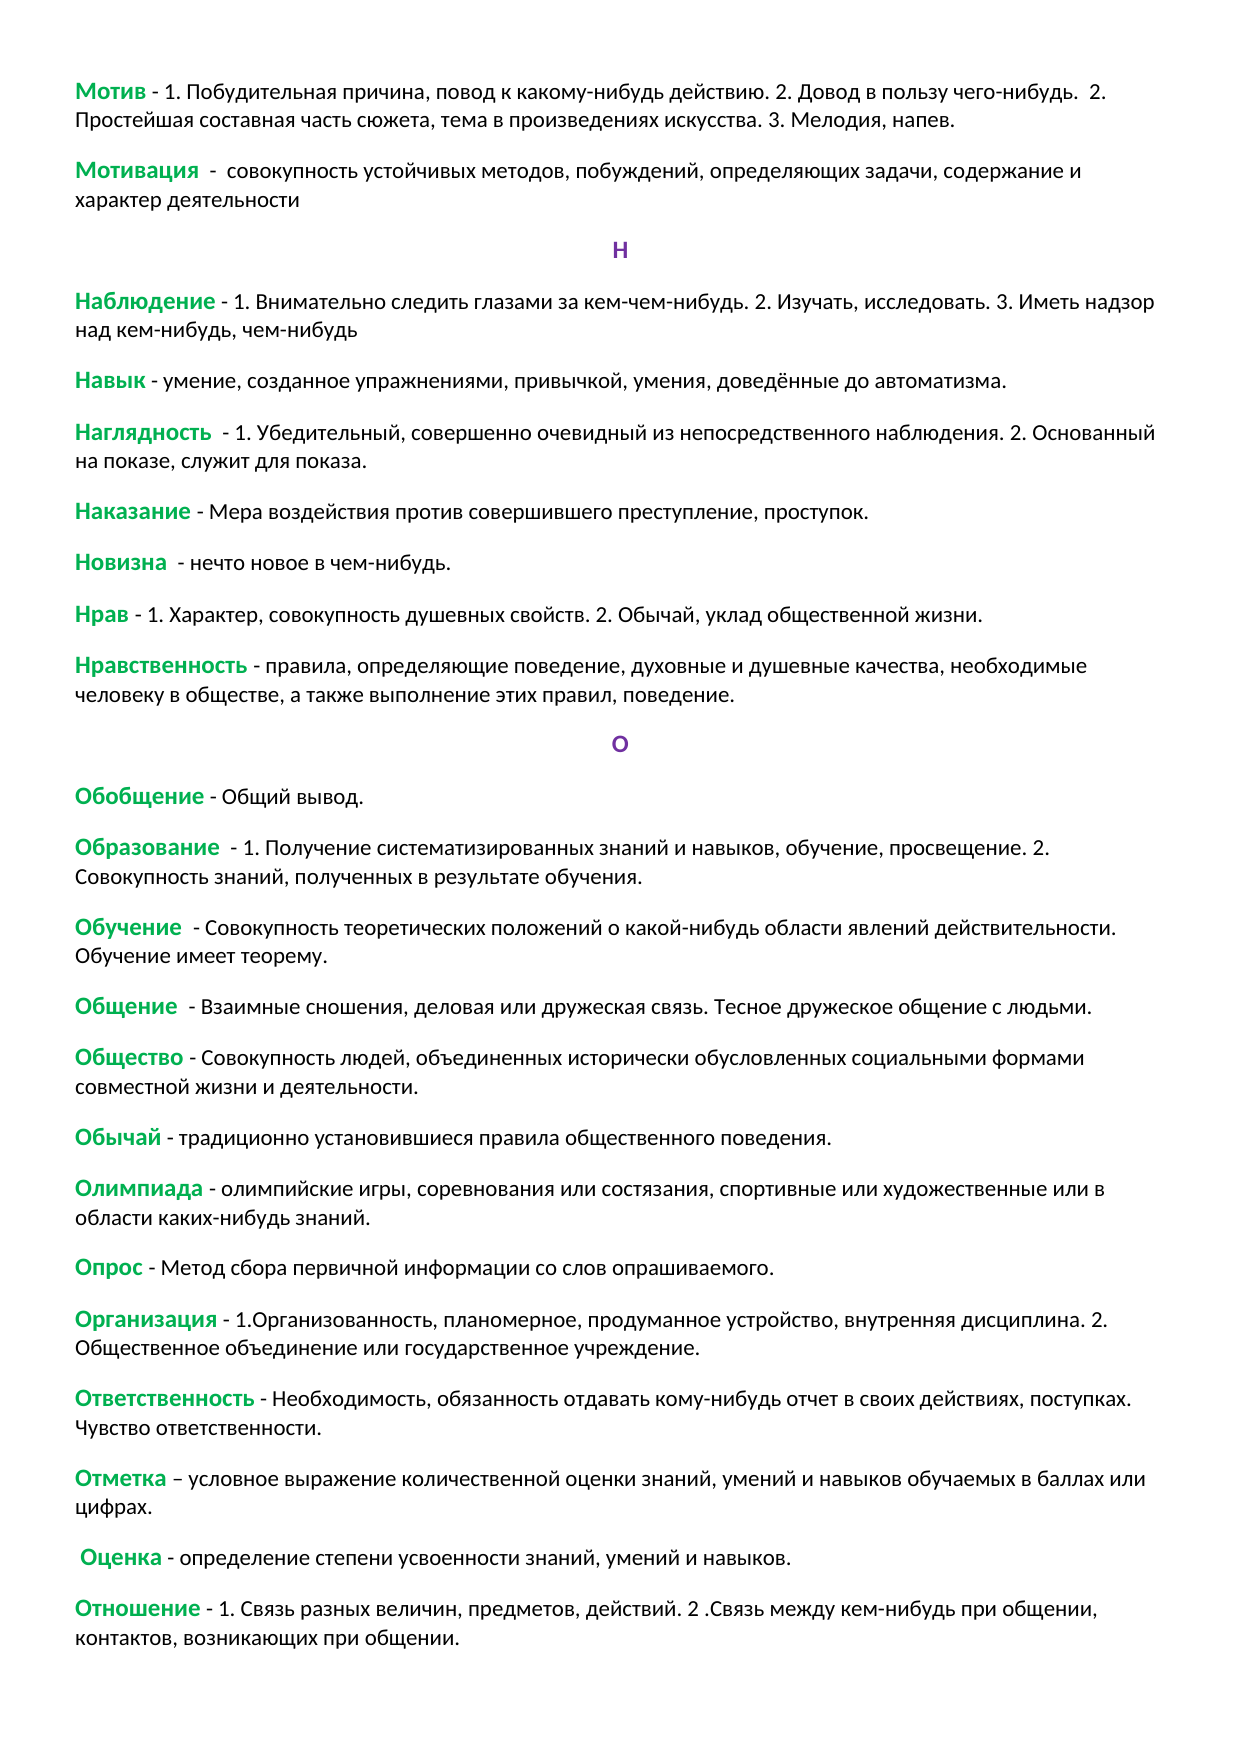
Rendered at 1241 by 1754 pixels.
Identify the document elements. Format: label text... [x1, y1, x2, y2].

text Нрав - 1. Характер, совокупность душевных свойств. 2. Обычай, уклад общественной жизни. [75, 598, 1165, 628]
text Общество - Совокупность людей, объединенных исторически обусловленных социальными формами совместной жизни и деятельности. [75, 1041, 1165, 1100]
text Обычай - традиционно установившиеся правила общественного поведения. [75, 1121, 1165, 1151]
text Навык - умение, созданное упражнениями, привычкой, умения, доведённые до автоматизма. [75, 364, 1165, 395]
text Отметка – условное выражение количественной оценки знаний, умений и навыков обучаемых в баллах или цифрах. [75, 1462, 1165, 1520]
text Образование - 1. Получение систематизированных знаний и навыков, обучение, просвещение. 2. Совокупность знаний, полученных в результате обучения. [75, 831, 1165, 890]
text Мотивация - совокупность устойчивых методов, побуждений, определяющих задачи, содержание и характер деятельности [75, 154, 1165, 213]
text Обучение - Совокупность теоретических положений о какой-нибудь области явлений действительности. Обучение имеет теорему. [75, 911, 1165, 969]
text Организация - 1.Организованность, планомерное, продуманное устройство, внутренняя дисциплина. 2. Общественное объединение или государственное учреждение. [75, 1303, 1165, 1361]
text Опрос - Метод сбора первичной информации со слов опрашиваемого. [75, 1252, 1165, 1282]
text Наглядность - 1. Убедительный, совершенно очевидный из непосредственного наблюдения. 2. Основанный на показе, служит для показа. [75, 416, 1165, 474]
text Ответственность - Необходимость, обязанность отдавать кому-нибудь отчет в своих действиях, поступках. Чувство ответственности. [75, 1382, 1165, 1441]
text Н [75, 234, 1165, 264]
text Оценка - определение степени усвоенности знаний, умений и навыков. [75, 1541, 1165, 1572]
text Новизна - нечто новое в чем-нибудь. [75, 547, 1165, 577]
text О [75, 729, 1165, 759]
text Нравственность - правила, определяющие поведение, духовные и душевные качества, необходимые человеку в обществе, а также выполнение этих правил, поведение. [75, 649, 1165, 708]
text Олимпиада - олимпийские игры, соревнования или состязания, спортивные или художественные или в области каких-нибудь знаний. [75, 1172, 1165, 1231]
text Обобщение - Общий вывод. [75, 780, 1165, 811]
text Общение - Взаимные сношения, деловая или дружеская связь. Тесное дружеское общение с людьми. [75, 990, 1165, 1021]
text Наблюдение - 1. Внимательно следить глазами за кем-чем-нибудь. 2. Изучать, исследовать. 3. Иметь надзор над кем-нибудь, чем-нибудь [75, 285, 1165, 344]
text Отношение - 1. Связь разных величин, предметов, действий. 2 .Связь между кем-нибудь при общении, контактов, возникающих при общении. [75, 1592, 1165, 1651]
text Наказание - Мера воздействия против совершившего преступление, проступок. [75, 495, 1165, 526]
text Мотив - 1. Побудительная причина, повод к какому-нибудь действию. 2. Довод в пользу чего-нибудь. 2. Простейшая составная часть сюжета, тема в произведениях искусства. 3. Мелодия, напев. [75, 75, 1165, 133]
